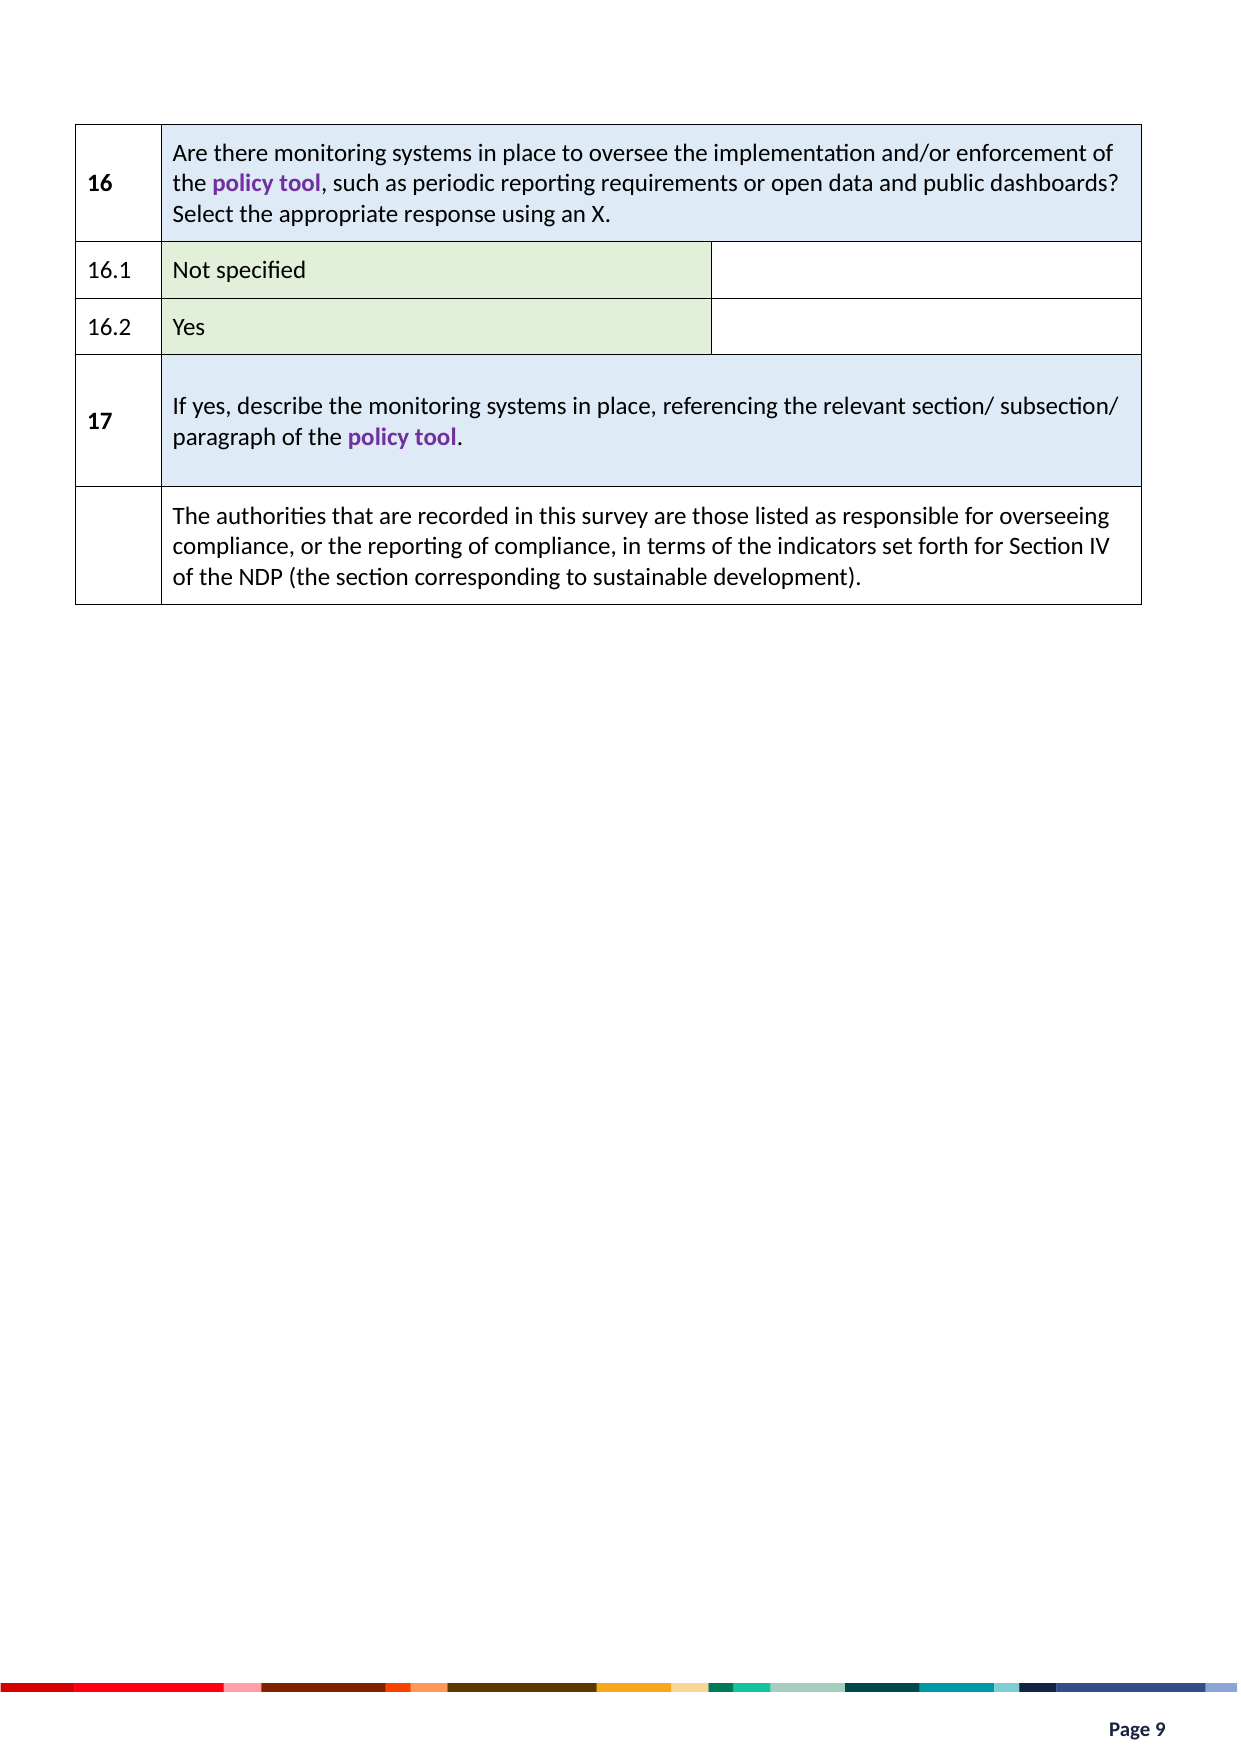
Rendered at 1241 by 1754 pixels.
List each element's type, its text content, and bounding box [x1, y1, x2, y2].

table_cell 16 [76, 125, 161, 241]
table_cell The authorities that are recorded in this survey are those listed as responsible for overseeing compliance, or the reporting of compliance, in terms of the indicators set forth for Section IV of the NDP (the section corresponding to sustainable development). [162, 487, 1141, 604]
table_cell 16.2 [76, 299, 161, 354]
table_cell Not specified [162, 242, 711, 298]
table_cell Are there monitoring systems in place to oversee the implementation and/or enforcement of the policy tool, such as periodic reporting requirements or open data and public dashboards? Select the appropriate response using an X. [162, 125, 1141, 241]
table_cell 17 [76, 355, 161, 486]
table_cell 16.1 [76, 242, 161, 298]
table_cell [712, 299, 1141, 354]
picture [0, 1683, 1236, 1692]
table_cell If yes, describe the monitoring systems in place, referencing the relevant section/ subsection/ paragraph of the policy tool. [162, 355, 1141, 486]
table_cell Yes [162, 299, 711, 354]
table_cell [712, 242, 1141, 298]
table_cell [76, 487, 161, 604]
